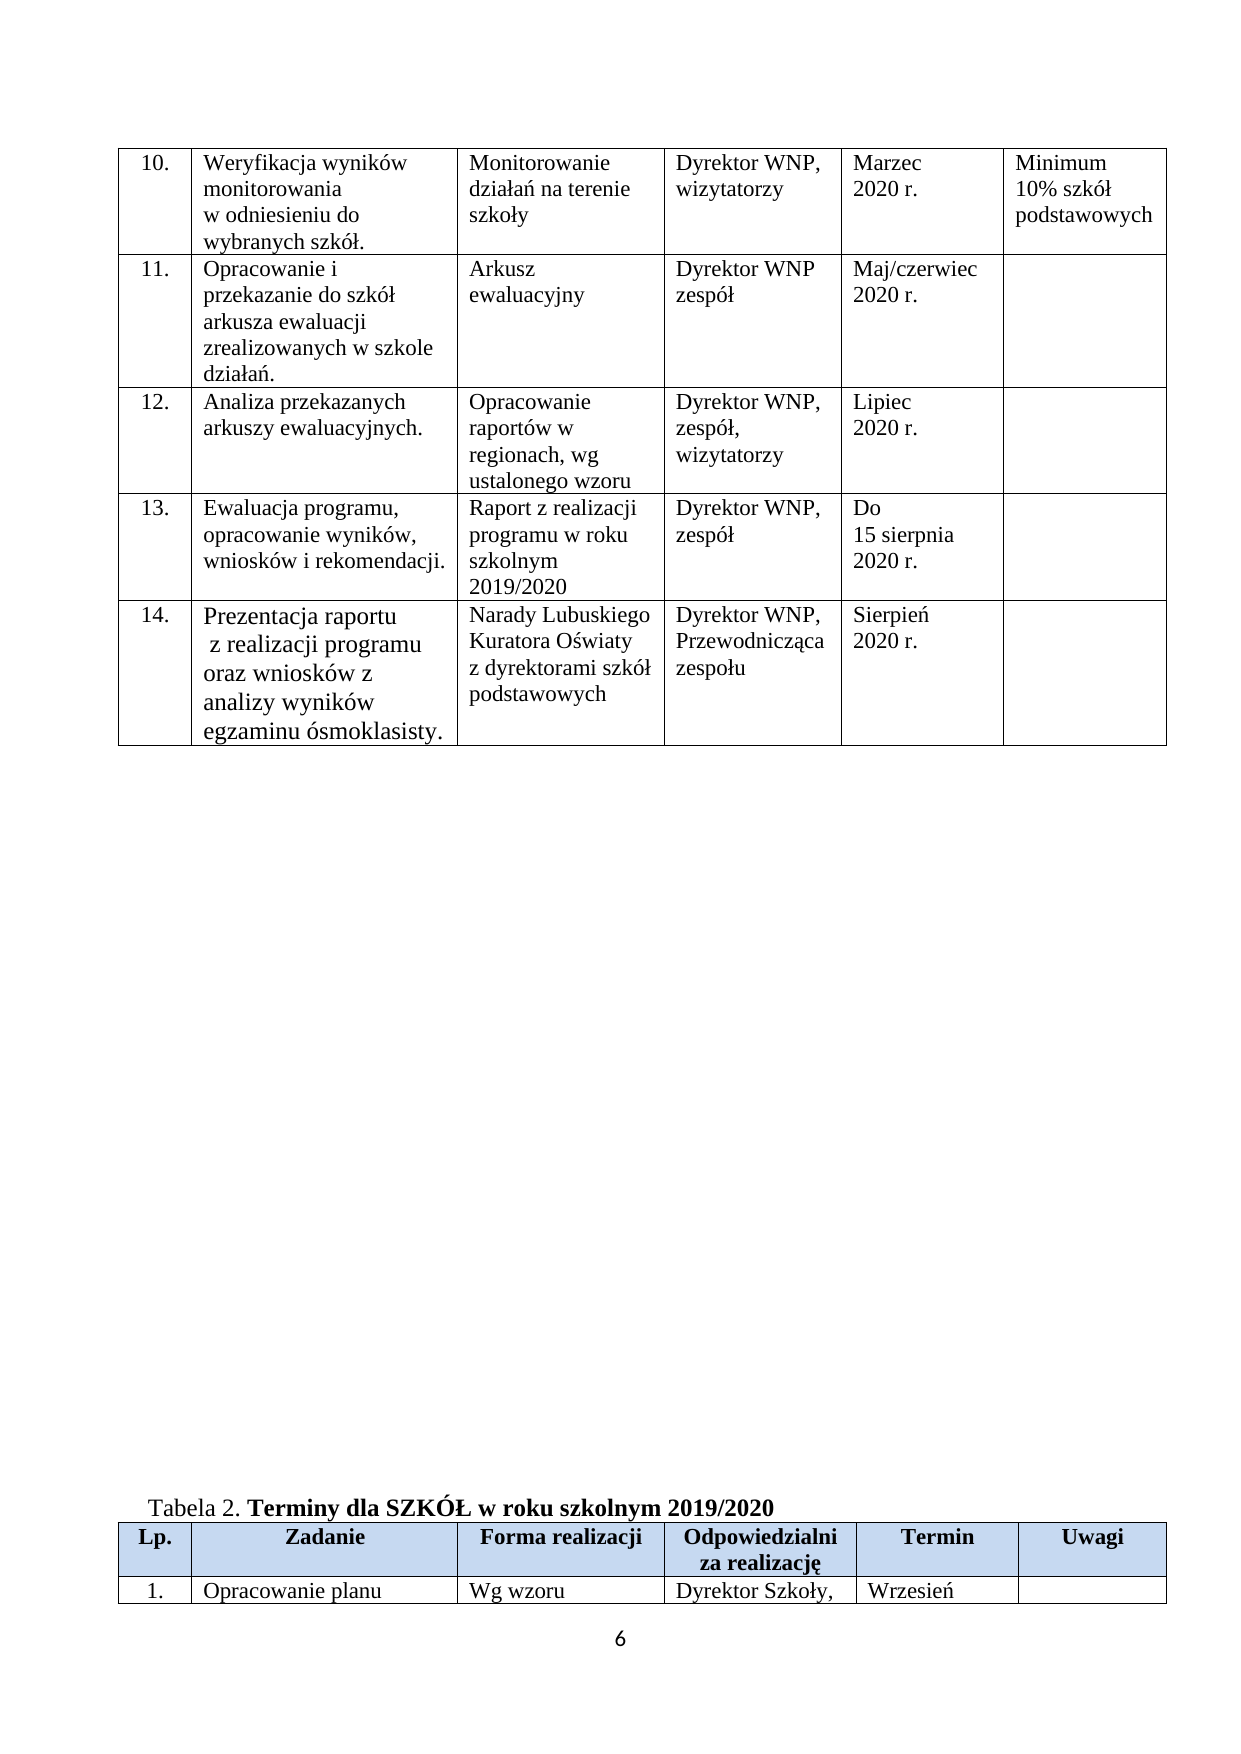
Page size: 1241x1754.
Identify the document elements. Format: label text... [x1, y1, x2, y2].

table_header Odpowiedzialni za realizację [665, 1523, 856, 1576]
table_cell 10. [119, 149, 191, 254]
table_cell 14. [119, 601, 191, 744]
table_cell Lipiec 2020 r. [842, 388, 1003, 493]
table_cell [1004, 255, 1166, 387]
table_cell Dyrektor WNP, wizytatorzy [665, 149, 841, 254]
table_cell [665, 1577, 856, 1603]
table_cell Minimum 10% szkół podstawowych [1004, 149, 1166, 254]
table_cell Marzec 2020 r. [842, 149, 1003, 254]
table_cell [1019, 1577, 1166, 1603]
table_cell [192, 1577, 457, 1603]
table_cell Analiza przekazanych arkuszy ewaluacyjnych. [192, 388, 457, 493]
table_header Forma realizacji [458, 1523, 664, 1576]
table_cell Narady Lubuskiego Kuratora Oświaty z dyrektorami szkół podstawowych [458, 601, 664, 744]
table_header Termin [857, 1523, 1018, 1576]
table_cell Monitorowanie działań na terenie szkoły [458, 149, 664, 254]
table_cell Raport z realizacji programu w roku szkolnym 2019/2020 [458, 494, 664, 600]
table_cell Prezentacja raportu z realizacji programu oraz wniosków z analizy wyników egzaminu ósmoklasisty. [192, 601, 457, 744]
table_cell Weryfikacja wyników monitorowania w odniesieniu do wybranych szkół. [192, 149, 457, 254]
table_cell Ewaluacja programu, opracowanie wyników, wniosków i rekomendacji. [192, 494, 457, 600]
table_cell Wg wzoru [458, 1577, 664, 1603]
table_cell 1. [119, 1577, 191, 1603]
table_cell [1004, 601, 1166, 744]
table_cell Arkusz ewaluacyjny [458, 255, 664, 387]
table_header Zadanie [192, 1523, 457, 1576]
table_cell Sierpień 2020 r. [842, 601, 1003, 744]
table_cell 12. [119, 388, 191, 493]
table_cell Dyrektor WNP, Przewodnicząca zespołu [665, 601, 841, 744]
table_cell Dyrektor WNP zespół [665, 255, 841, 387]
table_cell Maj/czerwiec 2020 r. [842, 255, 1003, 387]
table_cell [1004, 388, 1166, 493]
table_cell Wrzesień 2019 r. [857, 1577, 1018, 1603]
table_cell [1004, 494, 1166, 600]
table_cell 11. [119, 255, 191, 387]
table_cell Do 15 sierpnia 2020 r. [842, 494, 1003, 600]
table_cell 13. [119, 494, 191, 600]
table_cell Opracowanie i przekazanie do szkół arkusza ewaluacji zrealizowanych w szkole działań. [192, 255, 457, 387]
table_header Lp. [119, 1523, 191, 1576]
table_cell Dyrektor WNP, zespół [665, 494, 841, 600]
table_header Uwagi [1019, 1523, 1166, 1576]
table_cell Dyrektor WNP, zespół, wizytatorzy [665, 388, 841, 493]
table_cell Opracowanie raportów w regionach, wg ustalonego wzoru [458, 388, 664, 493]
text Tabela 2. Terminy dla SZKÓŁ w roku szkolnym 2019/2020 [148, 1493, 1093, 1522]
